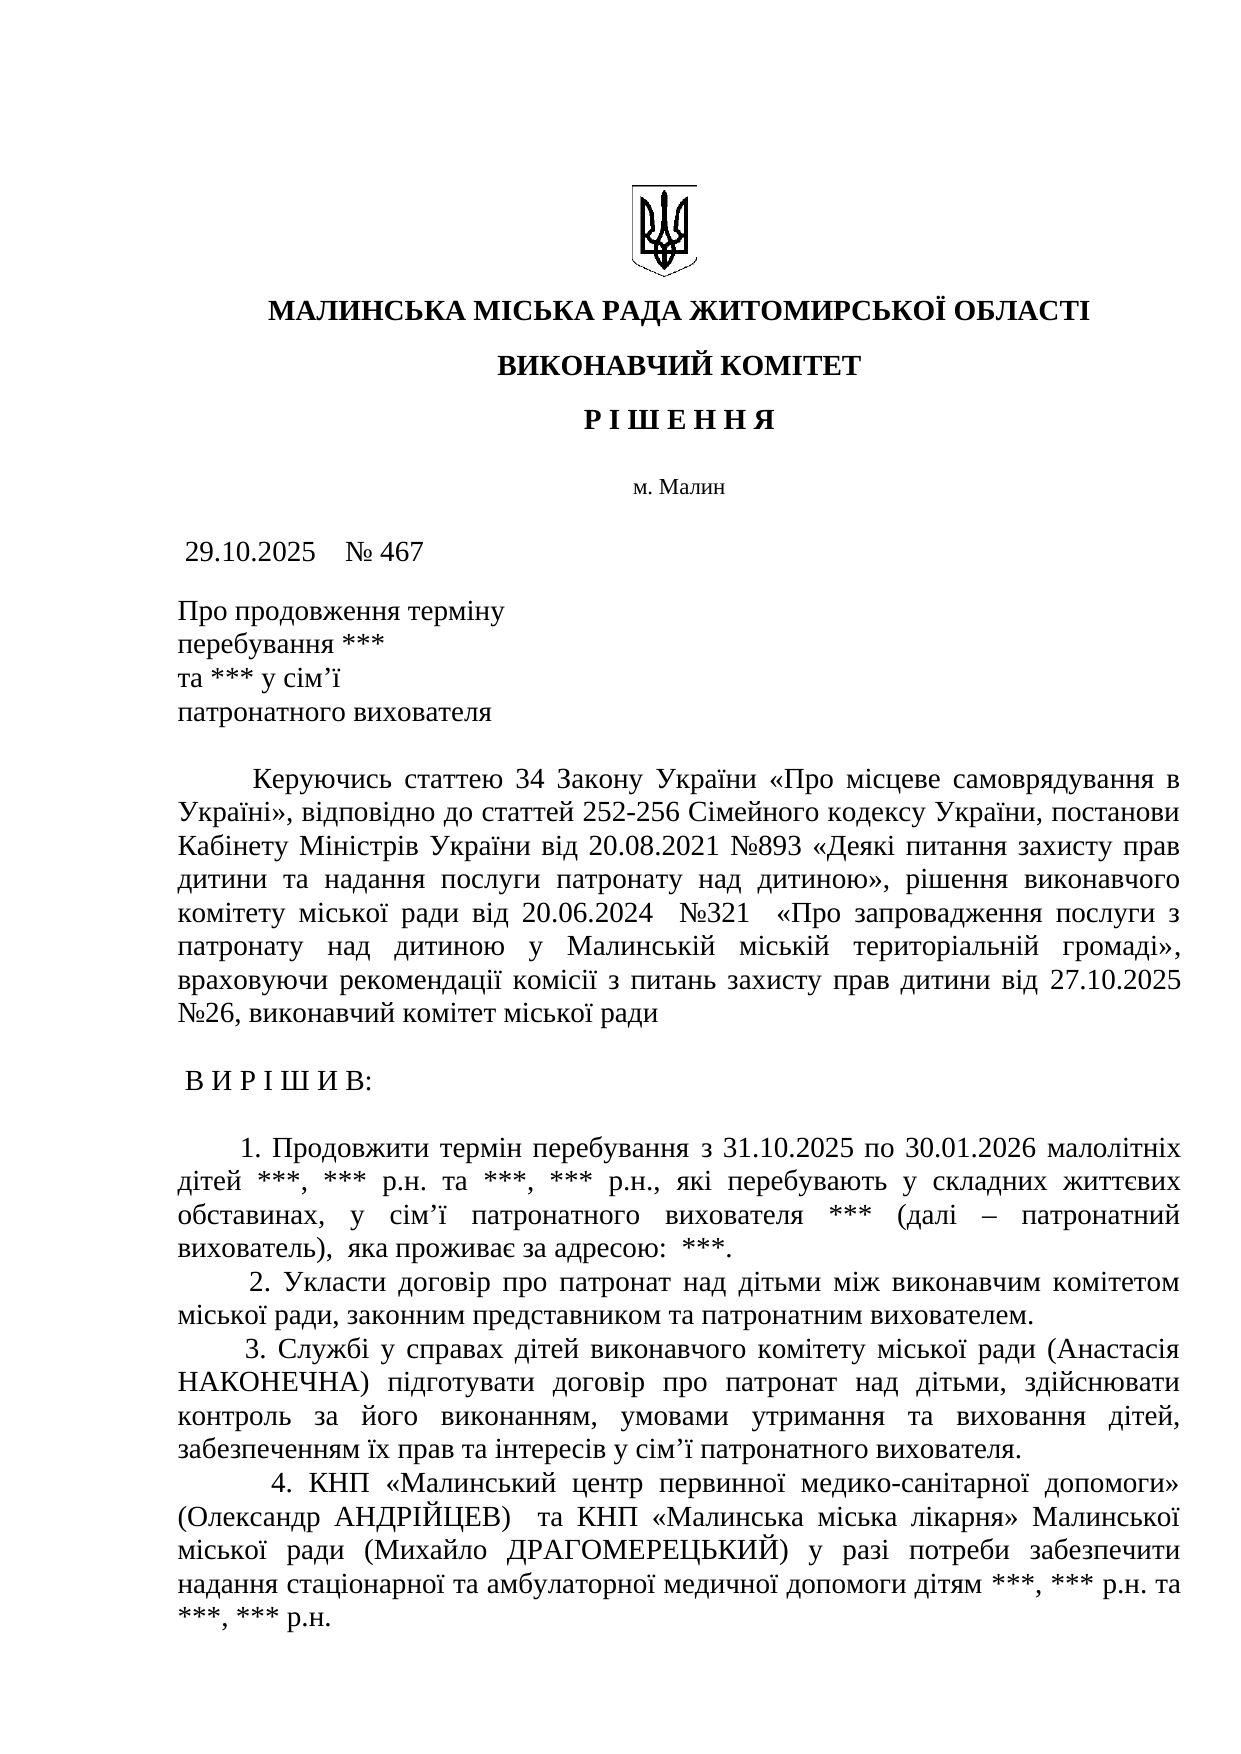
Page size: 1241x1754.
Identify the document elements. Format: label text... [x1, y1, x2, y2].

text Керуючись статтею 34 Закону України «Про місцеве самоврядування в Україні», відповідно до статтей 252-256 Сімейного кодексу України, постанови Кабінету Міністрів України від 20.08.2021 №893 «Деякі питання захисту прав дитини та надання послуги патронату над дитиною», рішення виконавчого комітету міської ради від 20.06.2024 №321 «Про запровадження послуги з патронату над дитиною у Малинській міській територіальній громаді», враховуючи рекомендації комісії з питань захисту прав дитини від 27.10.2025 №26, виконавчий комітет міської ради [177, 761, 1181, 1029]
text 3. Службі у справах дітей виконавчого комітету міської ради (Анастасія НАКОНЕЧНА) підготувати договір про патронат над дітьми, здійснювати контроль за його виконанням, умовами утримання та виховання дітей, забезпеченням їх прав та інтересів у сім’ї патронатного вихователя. [177, 1331, 1181, 1465]
text Р І Ш Е Н Н Я [177, 402, 1181, 436]
text м. Малин [177, 473, 1181, 500]
picture [630, 184, 698, 278]
text ВИКОНАВЧИЙ КОМІТЕТ [177, 348, 1181, 381]
text та *** у сім’ї [177, 660, 650, 694]
text 1. Продовжити термін перебування з 31.10.2025 по 30.01.2026 малолітніх дітей ***, *** р.н. та ***, *** р.н., які перебувають у складних життєвих обставинах, у сім’ї патронатного вихователя *** (далі – патронатний вихователь), яка проживає за адресою: ***. [177, 1130, 1181, 1264]
text МАЛИНСЬКА МІСЬКА РАДА ЖИТОМИРСЬКОЇ ОБЛАСТІ [177, 293, 1181, 327]
text патронатного вихователя [177, 694, 650, 727]
text 29.10.2025 № 467 [177, 534, 1181, 567]
text В И Р І Ш И В: [177, 1063, 1181, 1096]
text 2. Укласти договір про патронат над дітьми між виконавчим комітетом міської ради, законним представником та патронатним вихователем. [177, 1264, 1181, 1331]
text 4. КНП «Малинський центр первинної медико-санітарної допомоги» (Олександр АНДРІЙЦЕВ) та КНП «Малинська міська лікарня» Малинської міської ради (Михайло ДРАГОМЕРЕЦЬКИЙ) у разі потреби забезпечити надання стаціонарної та амбулаторної медичної допомоги дітям ***, *** р.н. та ***, *** р.н. [177, 1465, 1181, 1633]
text Про продовження терміну перебування *** [177, 593, 650, 660]
